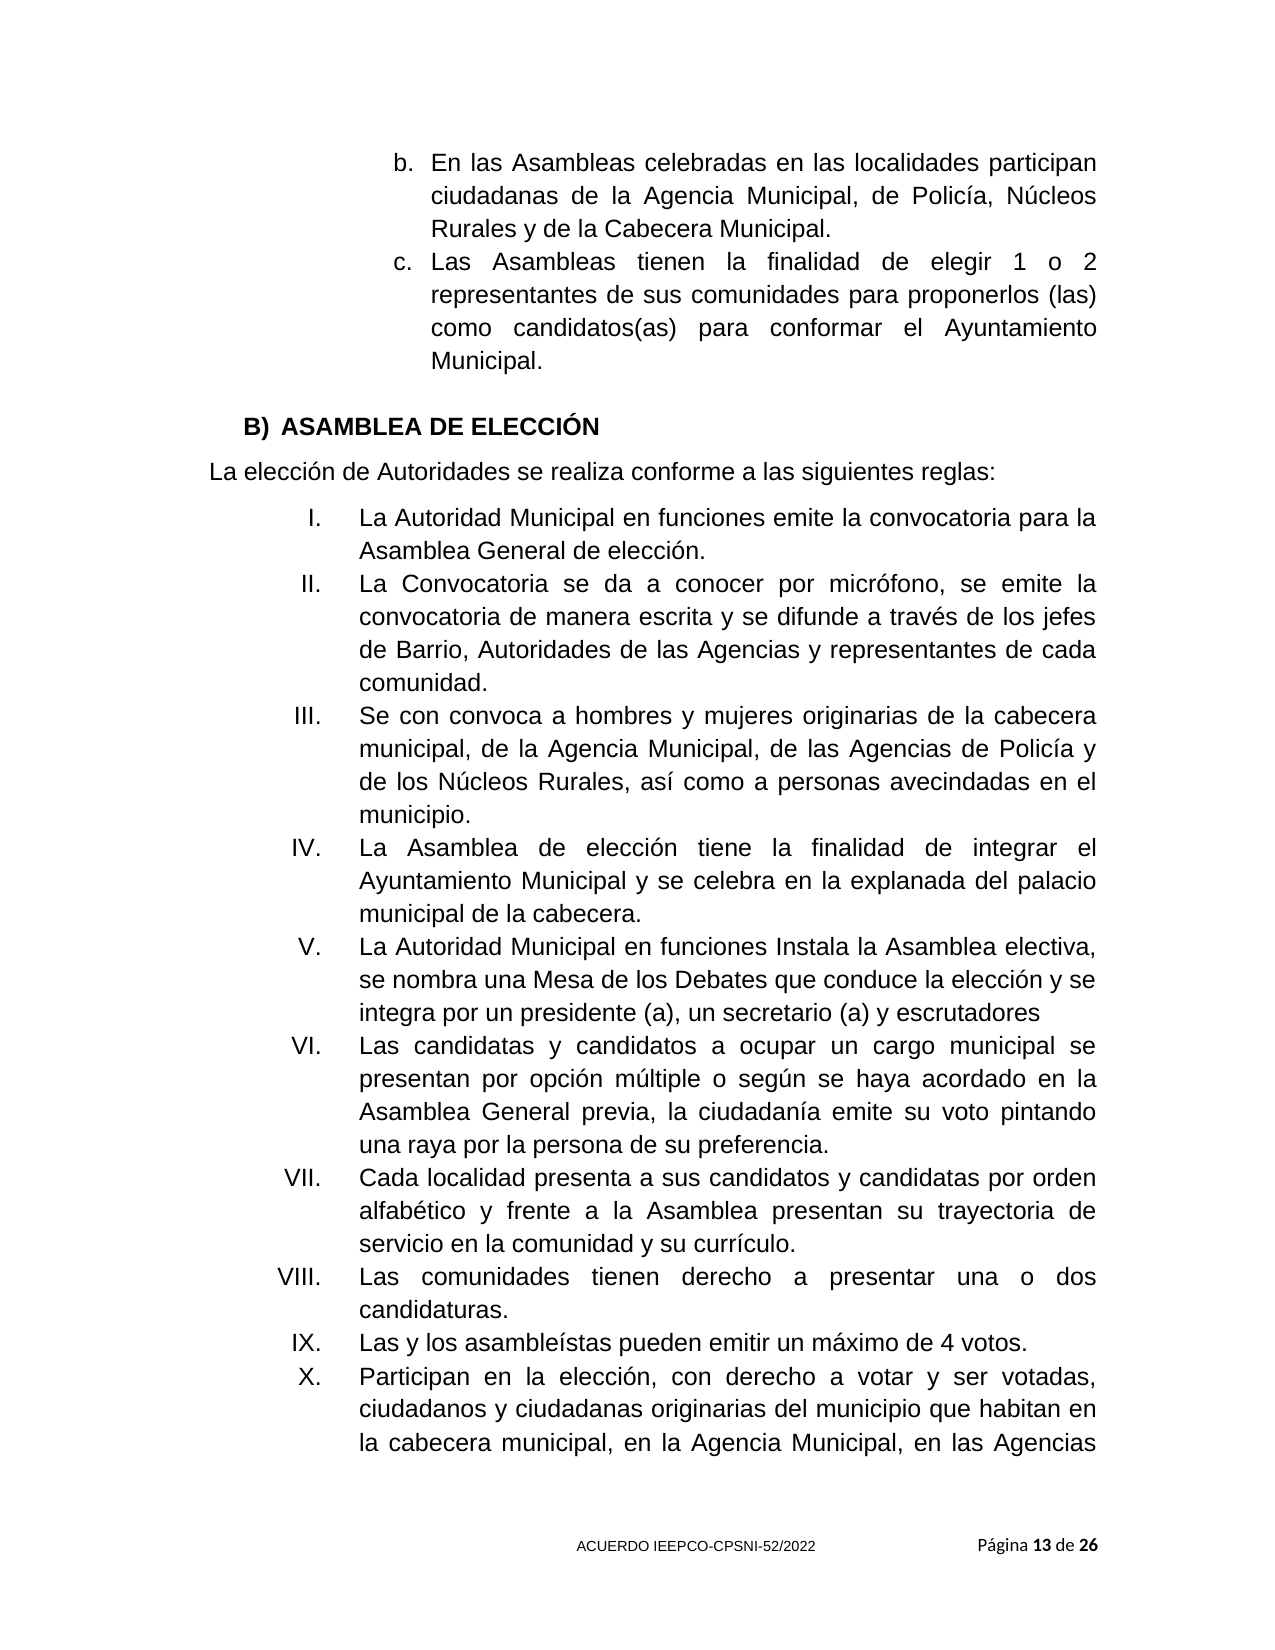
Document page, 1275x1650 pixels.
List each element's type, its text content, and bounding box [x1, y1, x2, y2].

list En las Asambleas celebradas en las localidades participan ciudadanas de la Agencia Municipal, de Policía, Núcleos Rurales y de la Cabecera Municipal. [393, 148, 1098, 242]
list La Autoridad Municipal en funciones emite la convocatoria para la Asamblea General de elección. [321, 503, 1098, 565]
list Las y los asambleístas pueden emitir un máximo de 4 votos. [321, 1328, 1098, 1357]
list Las candidatas y candidatos a ocupar un cargo municipal se presentan por opción múltiple o según se haya acordado en la Asamblea General previa, la ciudadanía emite su voto pintando una raya por la persona de su preferencia. [321, 1031, 1098, 1159]
list Cada localidad presenta a sus candidatos y candidatas por orden alfabético y frente a la Asamblea presentan su trayectoria de servicio en la comunidad y su currículo. [321, 1163, 1098, 1258]
list Las Asambleas tienen la finalidad de elegir 1 o 2 representantes de sus comunidades para proponerlos (las) como candidatos(as) para conformar el Ayuntamiento Municipal. [393, 247, 1098, 374]
list Se con convoca a hombres y mujeres originarias de la cabecera municipal, de la Agencia Municipal, de las Agencias de Policía y de los Núcleos Rurales, así como a personas avecindadas en el municipio. [321, 701, 1098, 829]
list La Convocatoria se da a conocer por micrófono, se emite la convocatoria de manera escrita y se difunde a través de los jefes de Barrio, Autoridades de las Agencias y representantes de cada comunidad. [321, 569, 1098, 697]
list La Autoridad Municipal en funciones Instala la Asamblea electiva, se nombra una Mesa de los Debates que conduce la elección y se integra por un presidente (a), un secretario (a) y escrutadores [321, 932, 1098, 1027]
text La elección de Autoridades se realiza conforme a las siguientes reglas: [209, 457, 1098, 486]
list ASAMBLEA DE ELECCIÓN [243, 412, 1098, 441]
list La Asamblea de elección tiene la finalidad de integrar el Ayuntamiento Municipal y se celebra en la explanada del palacio municipal de la cabecera. [321, 833, 1098, 928]
list Las comunidades tienen derecho a presentar una o dos candidaturas. [321, 1262, 1098, 1324]
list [321, 1361, 1098, 1456]
